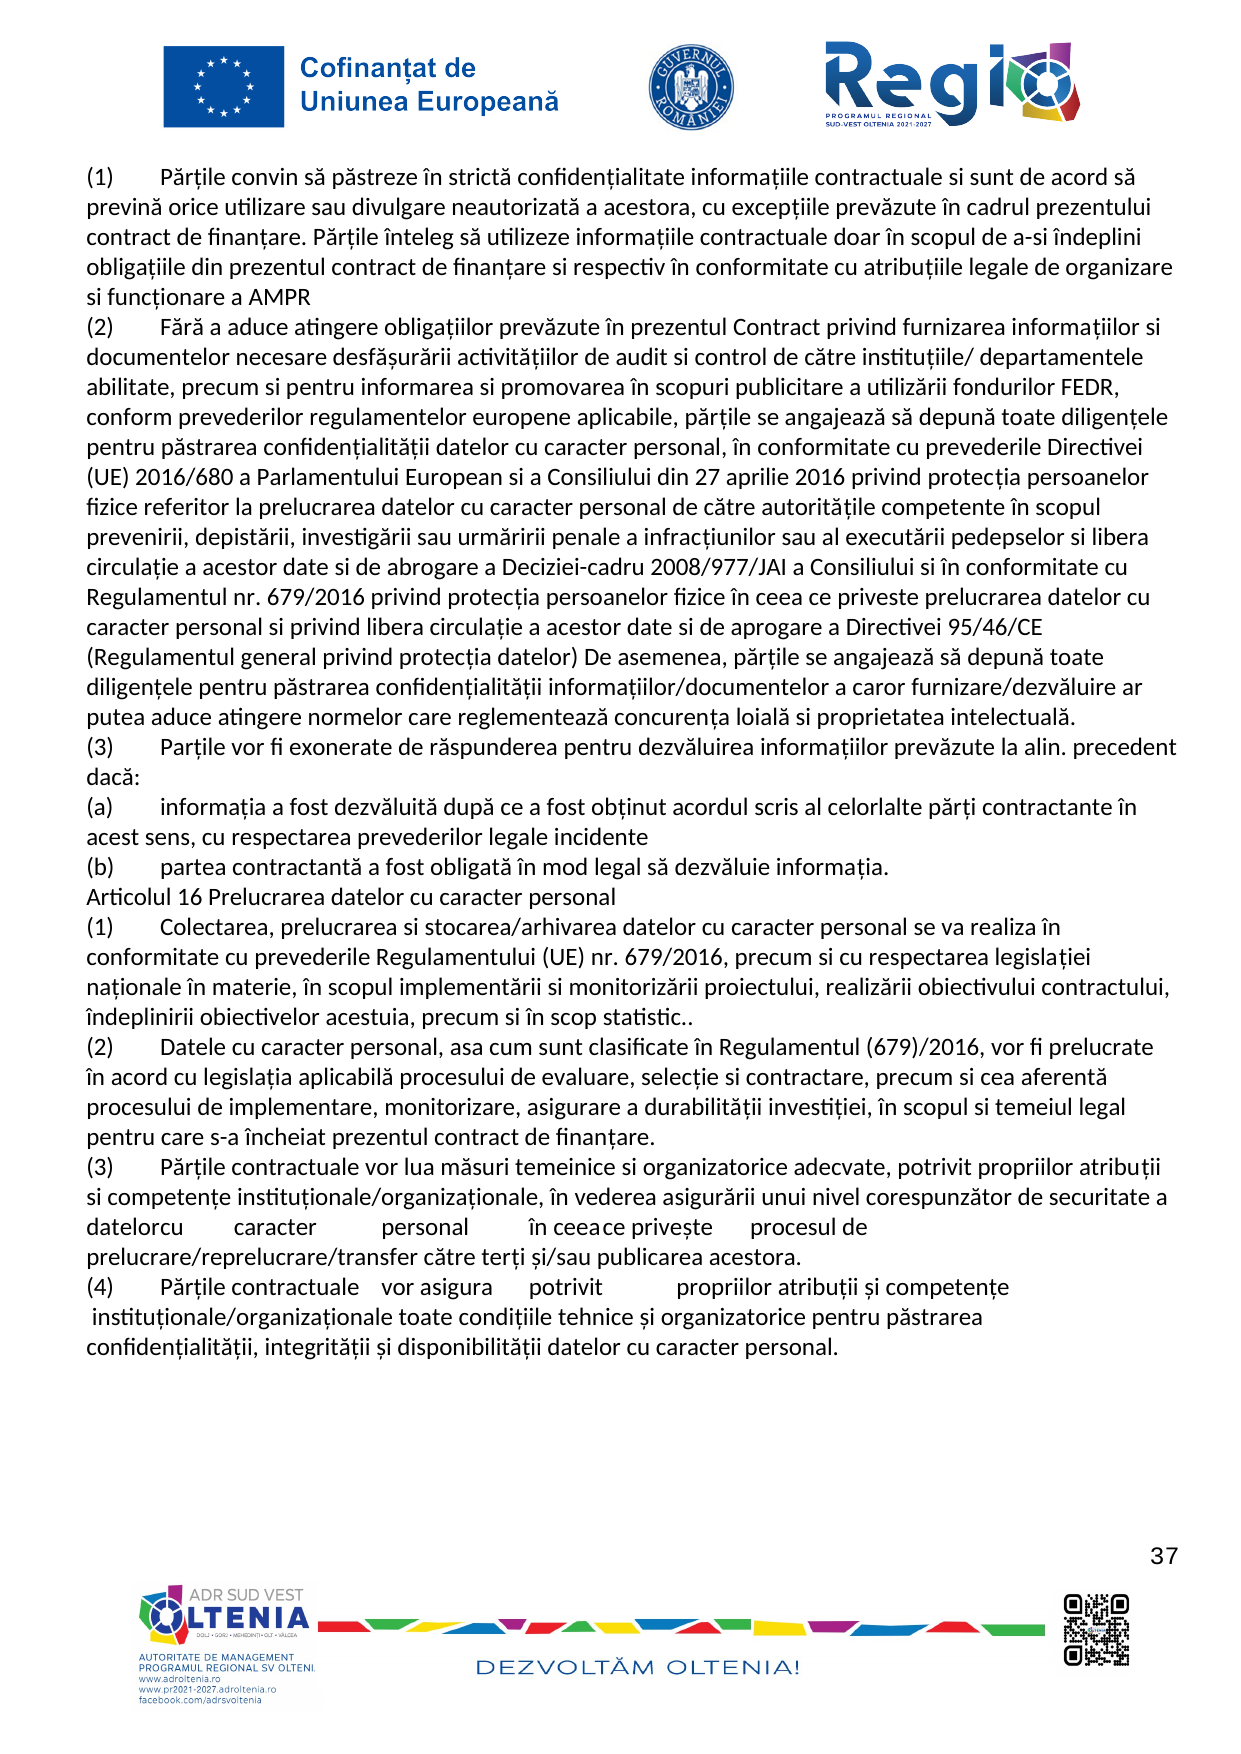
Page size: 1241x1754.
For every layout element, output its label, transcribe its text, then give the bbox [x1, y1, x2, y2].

picture [131, 1582, 1134, 1711]
picture [645, 42, 739, 132]
subtitle (1) Părţile convin să păstreze în strictă confidenţialitate informaţiile contractuale si sunt de acord să prevină orice utilizare sau divulgare neautorizată a acestora, cu excepţiile prevăzute în cadrul prezentului contract de finanţare. Părţile înteleg să utilizeze informaţiile contractuale doar în scopul de a-si îndeplini obligaţiile din prezentul contract de finanţare si respectiv în conformitate cu atribuţiile legale de organizare si funcţionare a AMPR [86, 161, 1179, 311]
subtitle instituţionale/organizaţionale toate condiţiile tehnice şi organizatorice pentru păstrarea confidenţialităţii, integrităţii şi disponibilităţii datelor cu caracter personal. [86, 1301, 1179, 1361]
subtitle (b) partea contractantă a fost obligată în mod legal să dezvăluie informaţia. [86, 851, 1179, 881]
subtitle (2) Datele cu caracter personal, asa cum sunt clasificate în Regulamentul (679)/2016, vor fi prelucrate în acord cu legislaţia aplicabilă procesului de evaluare, selecţie si contractare, precum si cea aferentă procesului de implementare, monitorizare, asigurare a durabilităţii investiţiei, în scopul si temeiul legal pentru care s-a încheiat prezentul contract de finanţare. [86, 1031, 1179, 1151]
subtitle (a) informaţia a fost dezvăluită după ce a fost obţinut acordul scris al celorlalte părţi contractante în acest sens, cu respectarea prevederilor legale incidente [86, 791, 1179, 851]
picture [823, 40, 1082, 129]
subtitle (2) Fără a aduce atingere obligaţiilor prevăzute în prezentul Contract privind furnizarea informaţiilor si documentelor necesare desfăşurării activităţiilor de audit si control de către instituţiile/ departamentele abilitate, precum si pentru informarea si promovarea în scopuri publicitare a utilizării fondurilor FEDR, conform prevederilor regulamentelor europene aplicabile, părţile se angajează să depună toate diligenţele pentru păstrarea confidenţialităţii datelor cu caracter personal, în conformitate cu prevederile Directivei (UE) 2016/680 a Parlamentului European si a Consiliului din 27 aprilie 2016 privind protecţia persoanelor fizice referitor la prelucrarea datelor cu caracter personal de către autorităţile competente în scopul prevenirii, depistării, investigării sau urmăririi penale a infracţiunilor sau al executării pedepselor si libera circulaţie a acestor date si de abrogare a Deciziei-cadru 2008/977/JAI a Consiliului si în conformitate cu Regulamentul nr. 679/2016 privind protecţia persoanelor fizice în ceea ce priveste prelucrarea datelor cu caracter personal si privind libera circulaţie a acestor date si de aprogare a Directivei 95/46/CE (Regulamentul general privind protecţia datelor) De asemenea, părţile se angajează să depună toate diligenţele pentru păstrarea confidenţialităţii informaţiilor/documentelor a caror furnizare/dezvăluire ar putea aduce atingere normelor care reglementează concurenţa loială si proprietatea intelectuală. [86, 311, 1179, 731]
subtitle (4) Părţile contractuale vor asigura potrivit propriilor atribuţii şi competenţe [86, 1271, 1179, 1301]
subtitle (3) Parţile vor fi exonerate de răspunderea pentru dezvăluirea informaţiilor prevăzute la alin. precedent dacă: [86, 731, 1179, 791]
subtitle (1) Colectarea, prelucrarea si stocarea/arhivarea datelor cu caracter personal se va realiza în conformitate cu prevederile Regulamentului (UE) nr. 679/2016, precum si cu respectarea legislaţiei naţionale în materie, în scopul implementării si monitorizării proiectului, realizării obiectivului contractului, îndeplinirii obiectivelor acestuia, precum si în scop statistic.. [86, 911, 1179, 1031]
subtitle (3) Părţile contractuale vor lua măsuri temeinice si organizatorice adecvate, potrivit propriilor atribuţii si competenţe instituţionale/organizaţionale, în vederea asigurării unui nivel corespunzător de securitate a datelor cu caracter personal în ceea ce priveşte procesul de prelucrare/reprelucrare/transfer către terţi şi/sau publicarea acestora. [86, 1151, 1179, 1271]
subtitle Articolul 16 Prelucrarea datelor cu caracter personal [86, 881, 1179, 911]
picture [158, 42, 561, 131]
